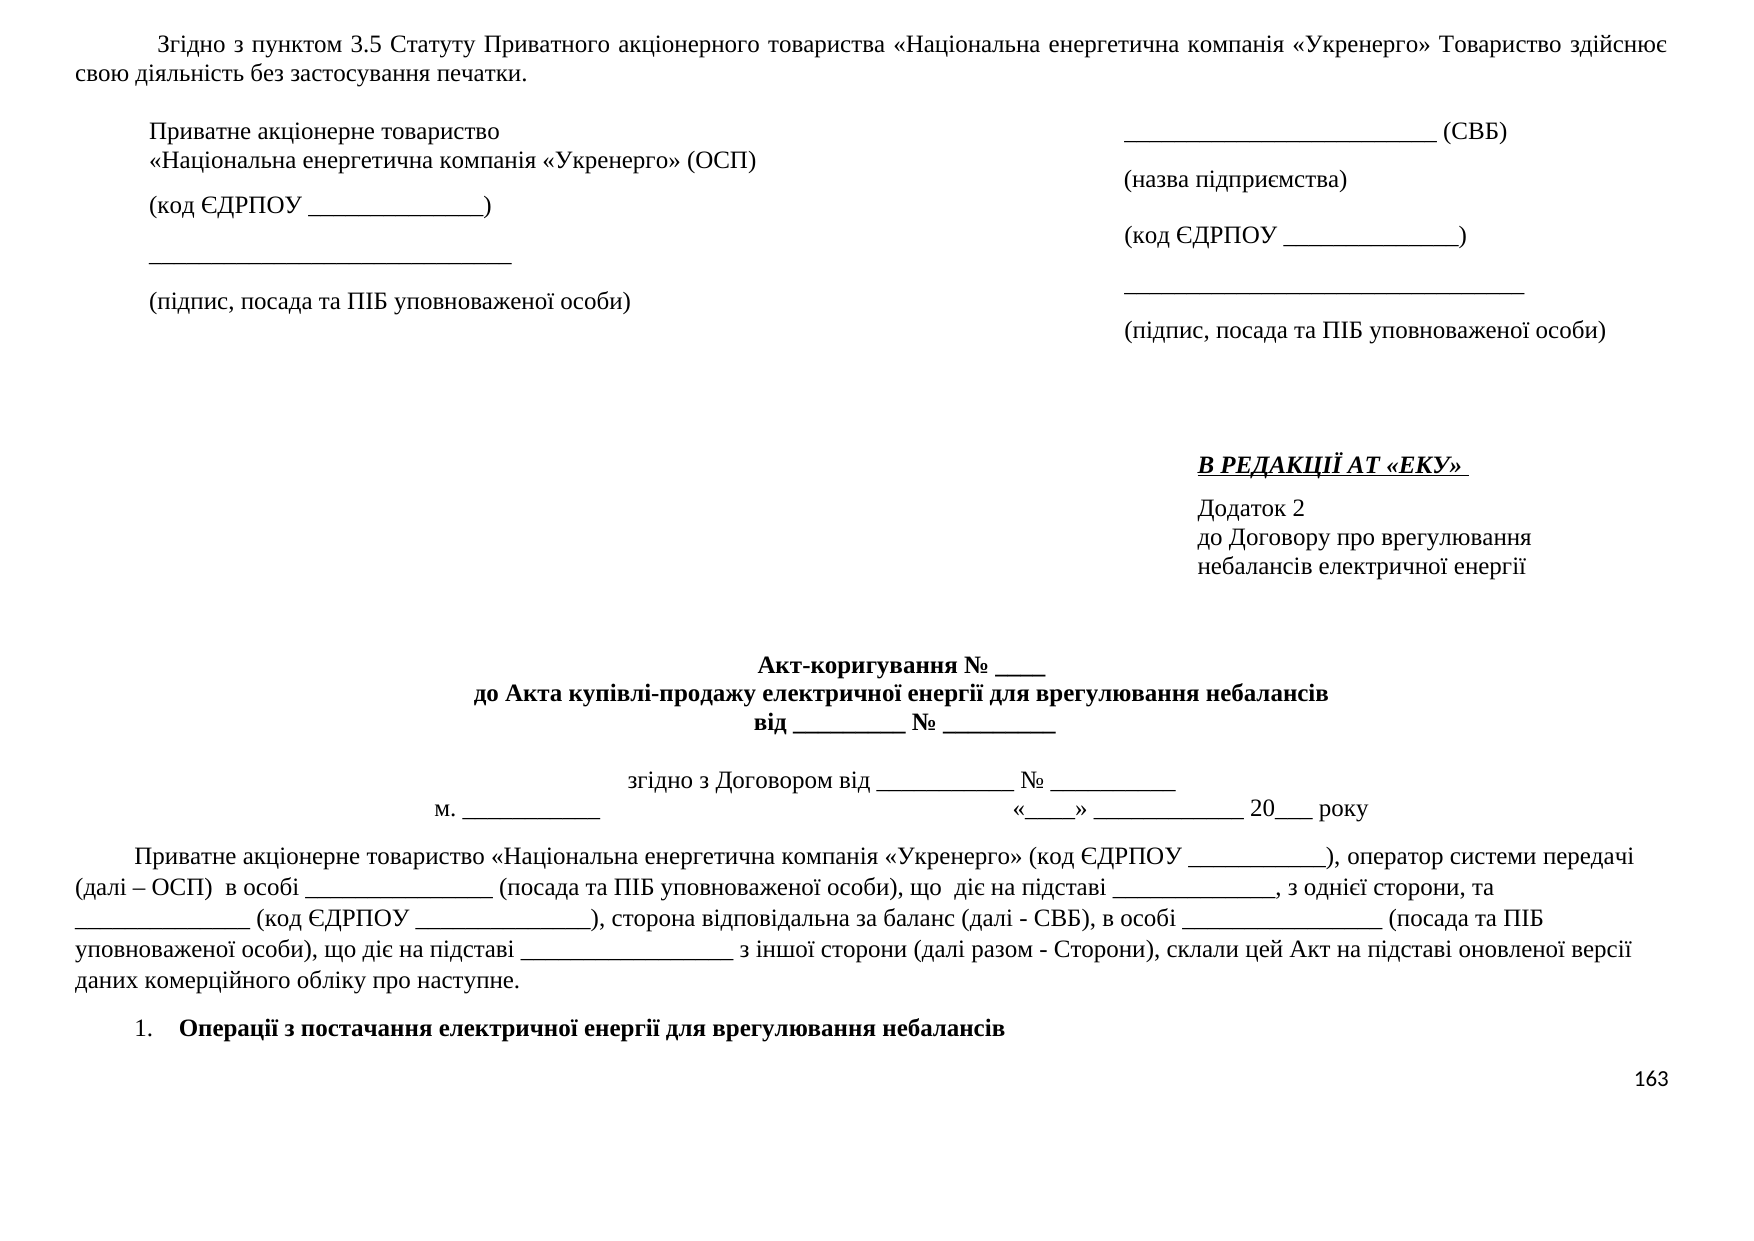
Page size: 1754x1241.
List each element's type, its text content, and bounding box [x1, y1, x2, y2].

text 1. Операції з постачання електричної енергії для врегулювання небалансів [75, 1013, 1668, 1042]
text від _________ № _________ [75, 707, 1668, 736]
table_header _________________________ (СВБ) (назва підприємства) (код ЄДРПОУ ______________) ________________________________ (підпис, посада та ПІБ уповноваженої особи) [931, 116, 1670, 363]
text згідно з Договором від ___________ № __________ [75, 765, 1668, 793]
text до Акта купівлі-продажу електричної енергії для врегулювання небалансів [75, 678, 1668, 707]
table_header Приватне акціонерне товариство «Національна енергетична компанія «Укренерго» (ОСП) (код ЄДРПОУ ______________) _____________________________ (підпис, посада та ПІБ уповноваженої особи) [64, 116, 931, 363]
text Приватне акціонерне товариство «Національна енергетична компанія «Укренерго» (код ЄДРПОУ ___________), оператор системи передачі (далі – ОСП) в особі _______________ (посада та ПІБ уповноваженої особи), що діє на підставі _____________, з однієї сторони, та ______________ (код ЄДРПОУ ______________), сторона відповідальна за баланс (далі - СВБ), в особі ________________ (посада та ПІБ уповноваженої особи), що діє на підставі _________________ з іншої сторони (далі разом - Сторони), склали цей Акт на підставі оновленої версії даних комерційного обліку про наступне. [75, 841, 1668, 994]
text Додаток 2 до Договору про врегулювання небалансів електричної енергії [1197, 493, 1668, 580]
text В РЕДАКЦІЇ АТ «ЕКУ» [1197, 450, 1668, 479]
text Згідно з пунктом 3.5 Статуту Приватного акціонерного товариства «Національна енергетична компанія «Укренерго» Товариство здійснює свою діяльність без застосування печатки. [75, 29, 1668, 87]
text м. ___________ «____» ____________ 20___ року [75, 793, 1668, 822]
text Акт-коригування № ____ [75, 650, 1668, 678]
